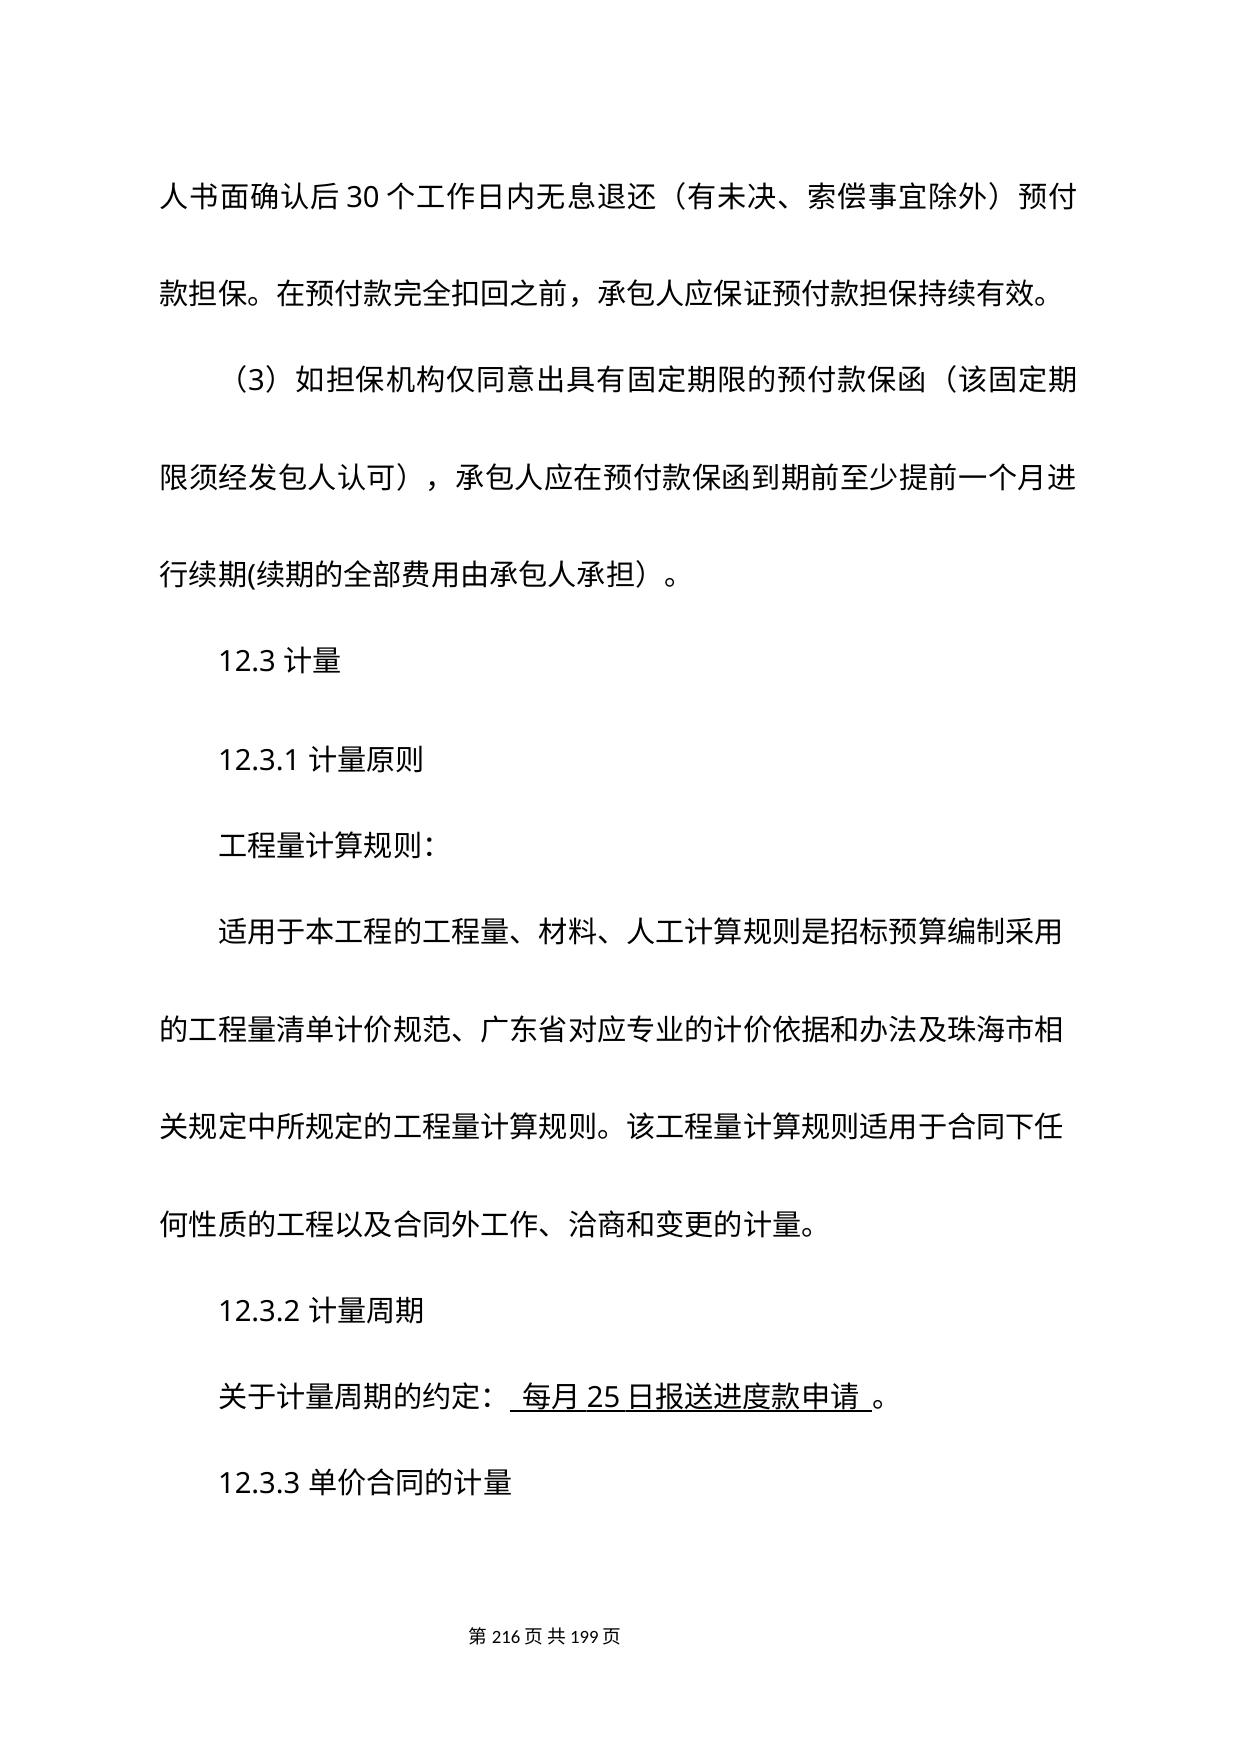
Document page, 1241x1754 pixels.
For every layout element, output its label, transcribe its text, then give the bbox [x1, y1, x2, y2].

text 12.3.3 单价合同的计量 [159, 1449, 1078, 1514]
text 12.3 计量 [159, 627, 1078, 692]
text 工程量计算规则： [159, 812, 1078, 877]
text （3）如担保机构仅同意出具有固定期限的预付款保函（该固定期限须经发包人认可），承包人应在预付款保函到期前至少提前一个月进行续期(续期的全部费用由承包人承担）。 [159, 346, 1078, 606]
text 12.3.1 计量原则 [159, 725, 1078, 790]
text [159, 162, 1078, 324]
text 适用于本工程的工程量、材料、人工计算规则是招标预算编制采用的工程量清单计价规范、广东省对应专业的计价依据和办法及珠海市相关规定中所规定的工程量计算规则。该工程量计算规则适用于合同下任何性质的工程以及合同外工作、洽商和变更的计量。 [159, 898, 1078, 1255]
text 12.3.2 计量周期 [159, 1276, 1078, 1341]
text 关于计量周期的约定： 每月25日报送进度款申请 。 [159, 1362, 1078, 1427]
